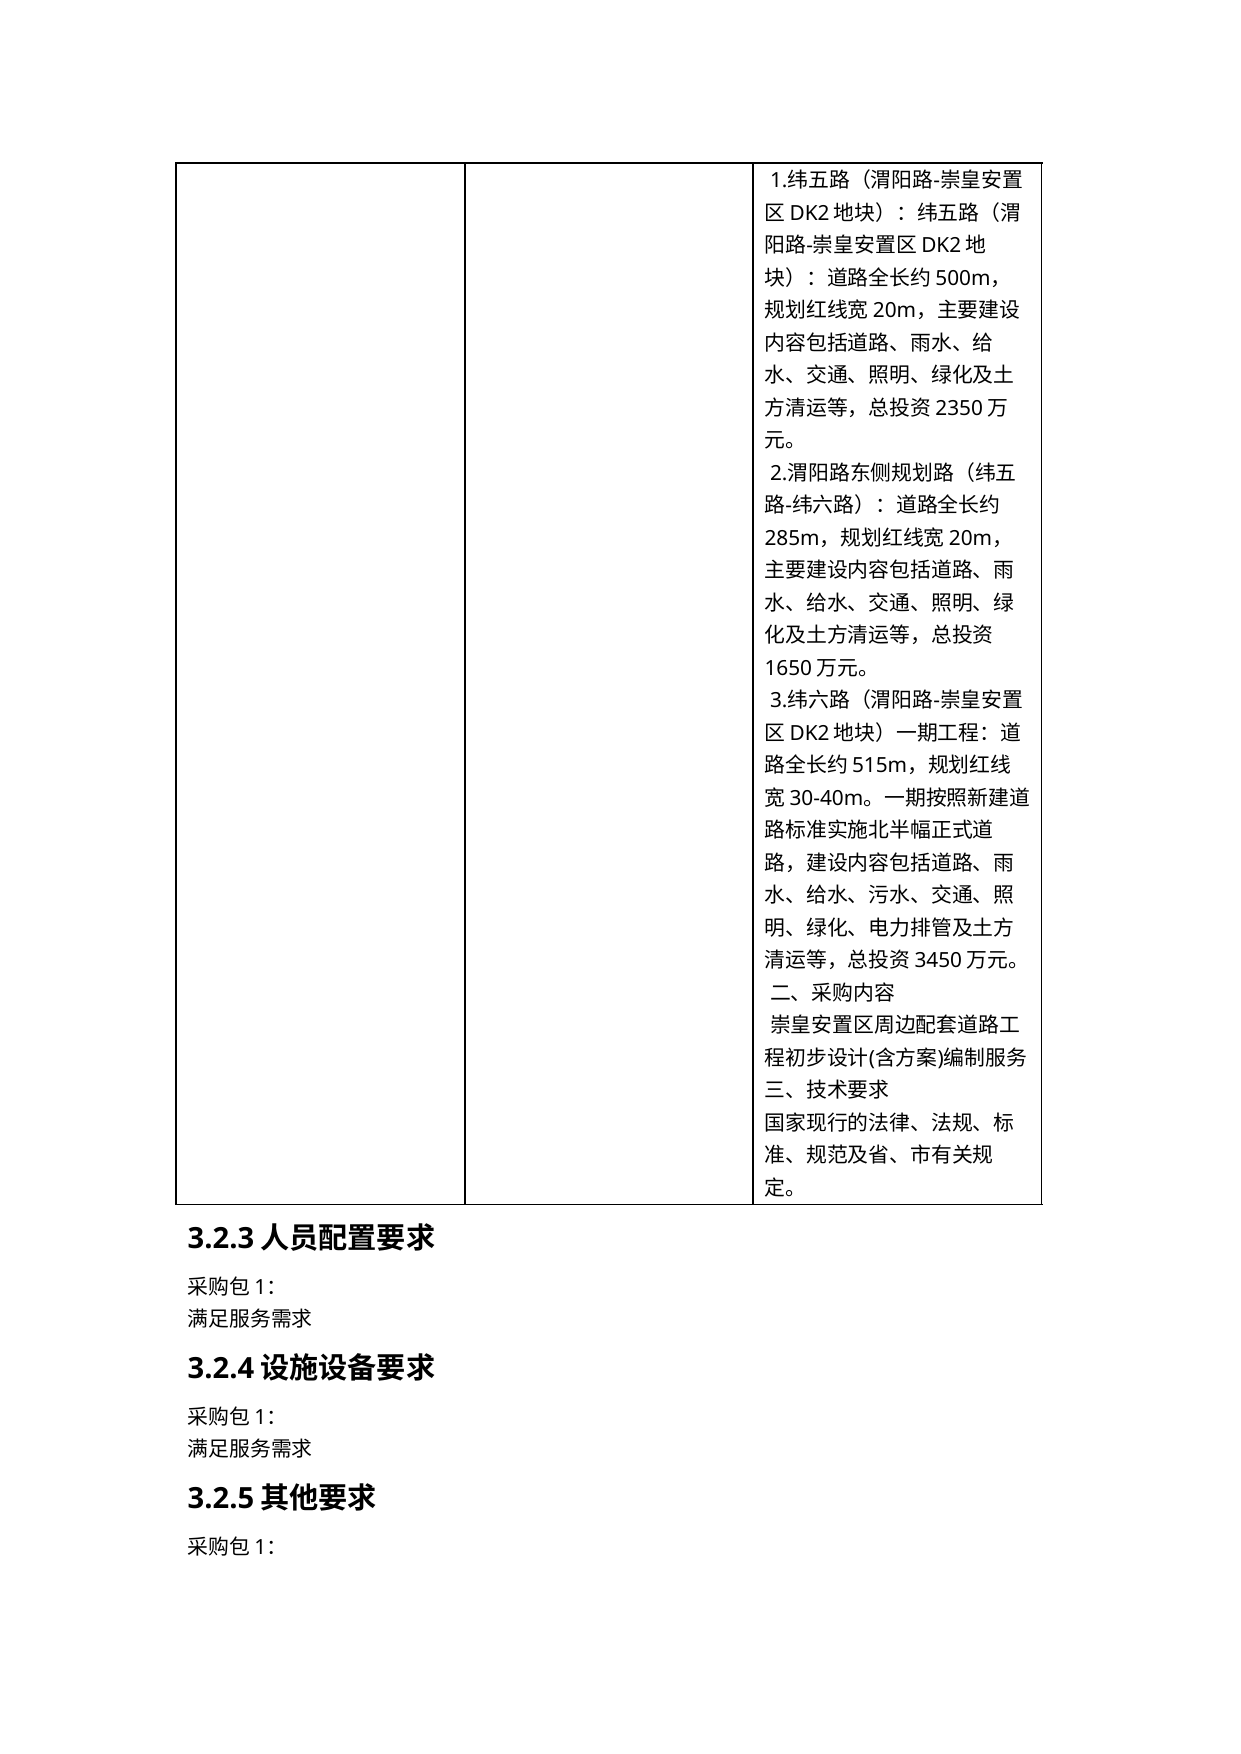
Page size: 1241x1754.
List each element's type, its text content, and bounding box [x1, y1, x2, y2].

text 采购包1： [187, 1270, 1053, 1303]
text 3.2.3人员配置要求 [187, 1205, 1053, 1270]
text 采购包1： [187, 1530, 1053, 1563]
text 满足服务需求 [187, 1433, 1053, 1465]
text 3.2.4设施设备要求 [187, 1335, 1053, 1400]
text 3.2.5其他要求 [187, 1465, 1053, 1530]
table_cell 1 [177, 164, 464, 1203]
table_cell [754, 164, 1041, 1203]
table_cell ★ [466, 164, 752, 1203]
text 采购包1： [187, 1400, 1053, 1433]
text 满足服务需求 [187, 1303, 1053, 1335]
